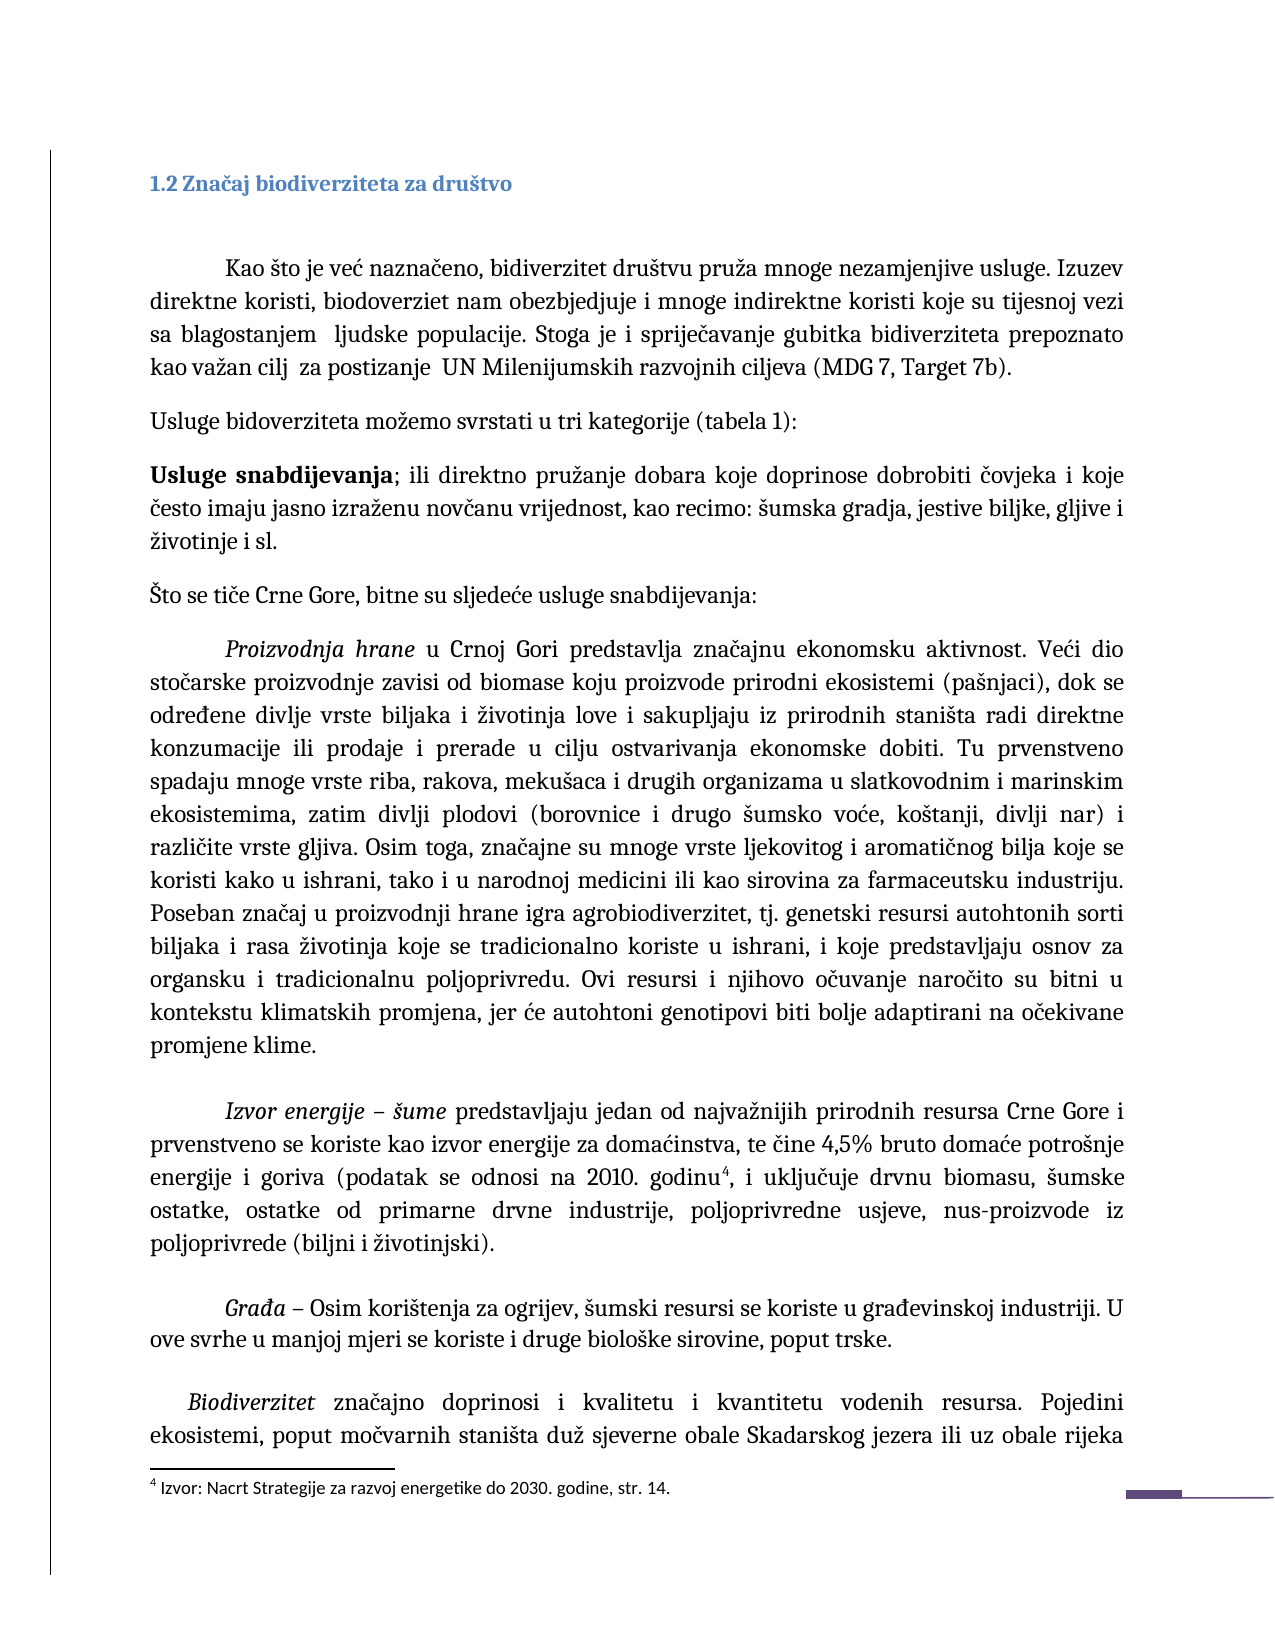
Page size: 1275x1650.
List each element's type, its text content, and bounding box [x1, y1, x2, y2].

text Izvor energije – šume predstavljaju jedan od najvažnijih prirodnih resursa Crne Gore i prvenstveno se koriste kao izvor energije za domaćinstva, te čine 4,5% bruto domaće potrošnje energije i goriva (podatak se odnosi na 2010. godinu, i uključuje drvnu biomasu, šumske ostatke, ostatke od primarne drvne industrije, poljoprivredne usjeve, nus-proizvode iz poljoprivrede (biljni i životinjski). [150, 1097, 1125, 1258]
text Usluge bidoverziteta možemo svrstati u tri kategorije (tabela 1): [150, 407, 1125, 436]
text Usluge snabdijevanja; ili direktno pružanje dobara koje doprinose dobrobiti čovjeka i koje često imaju jasno izraženu novčanu vrijednost, kao recimo: šumska gradja, jestive biljke, gljive i životinje i sl. [150, 461, 1125, 556]
text Građa – Osim korištenja za ogrijev, šumski resursi se koriste u građevinskoj industriji. U ove svrhe u manjoj mjeri se koriste i druge biološke sirovine, poput trske. [150, 1293, 1125, 1354]
text Što se tiče Crne Gore, bitne su sljedeće usluge snabdijevanja: [150, 581, 1125, 609]
text Proizvodnja hrane u Crnoj Gori predstavlja značajnu ekonomsku aktivnost. Veći dio stočarske proizvodnje zavisi od biomase koju proizvode prirodni ekosistemi (pašnjaci), dok se određene divlje vrste biljaka i životinja love i sakupljaju iz prirodnih staništa radi direktne konzumacije ili prodaje i prerade u cilju ostvarivanja ekonomske dobiti. Tu prvenstveno spadaju mnoge vrste riba, rakova, mekušaca i drugih organizama u slatkovodnim i marinskim ekosistemima, zatim divlji plodovi (borovnice i drugo šumsko voće, koštanji, divlji nar) i različite vrste gljiva. Osim toga, značajne su mnoge vrste ljekovitog i aromatičnog bilja koje se koristi kako u ishrani, tako i u narodnoj medicini ili kao sirovina za farmaceutsku industriju. Poseban značaj u proizvodnji hrane igra agrobiodiverzitet, tj. genetski resursi autohtonih sorti biljaka i rasa životinja koje se tradicionalno koriste u ishrani, i koje predstavljaju osnov za organsku i tradicionalnu poljoprivredu. Ovi resursi i njihovo očuvanje naročito su bitni u kontekstu klimatskih promjena, jer će autohtoni genotipovi biti bolje adaptirani na očekivane promjene klime. [150, 634, 1125, 1059]
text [150, 1388, 1125, 1450]
text Kao što je već naznačeno, bidiverzitet društvu pruža mnoge nezamjenjive usluge. Izuzev direktne koristi, biodoverziet nam obezbjedjuje i mnoge indirektne koristi koje su tijesnoj vezi sa blagostanjem ljudske populacije. Stoga je i spriječavanje gubitka bidiverziteta prepoznato kao važan cilj za postizanje UN Milenijumskih razvojnih ciljeva (MDG 7, Target 7b). [150, 254, 1125, 382]
subtitle 1.2 Značaj biodiverziteta za društvo [150, 171, 1125, 197]
